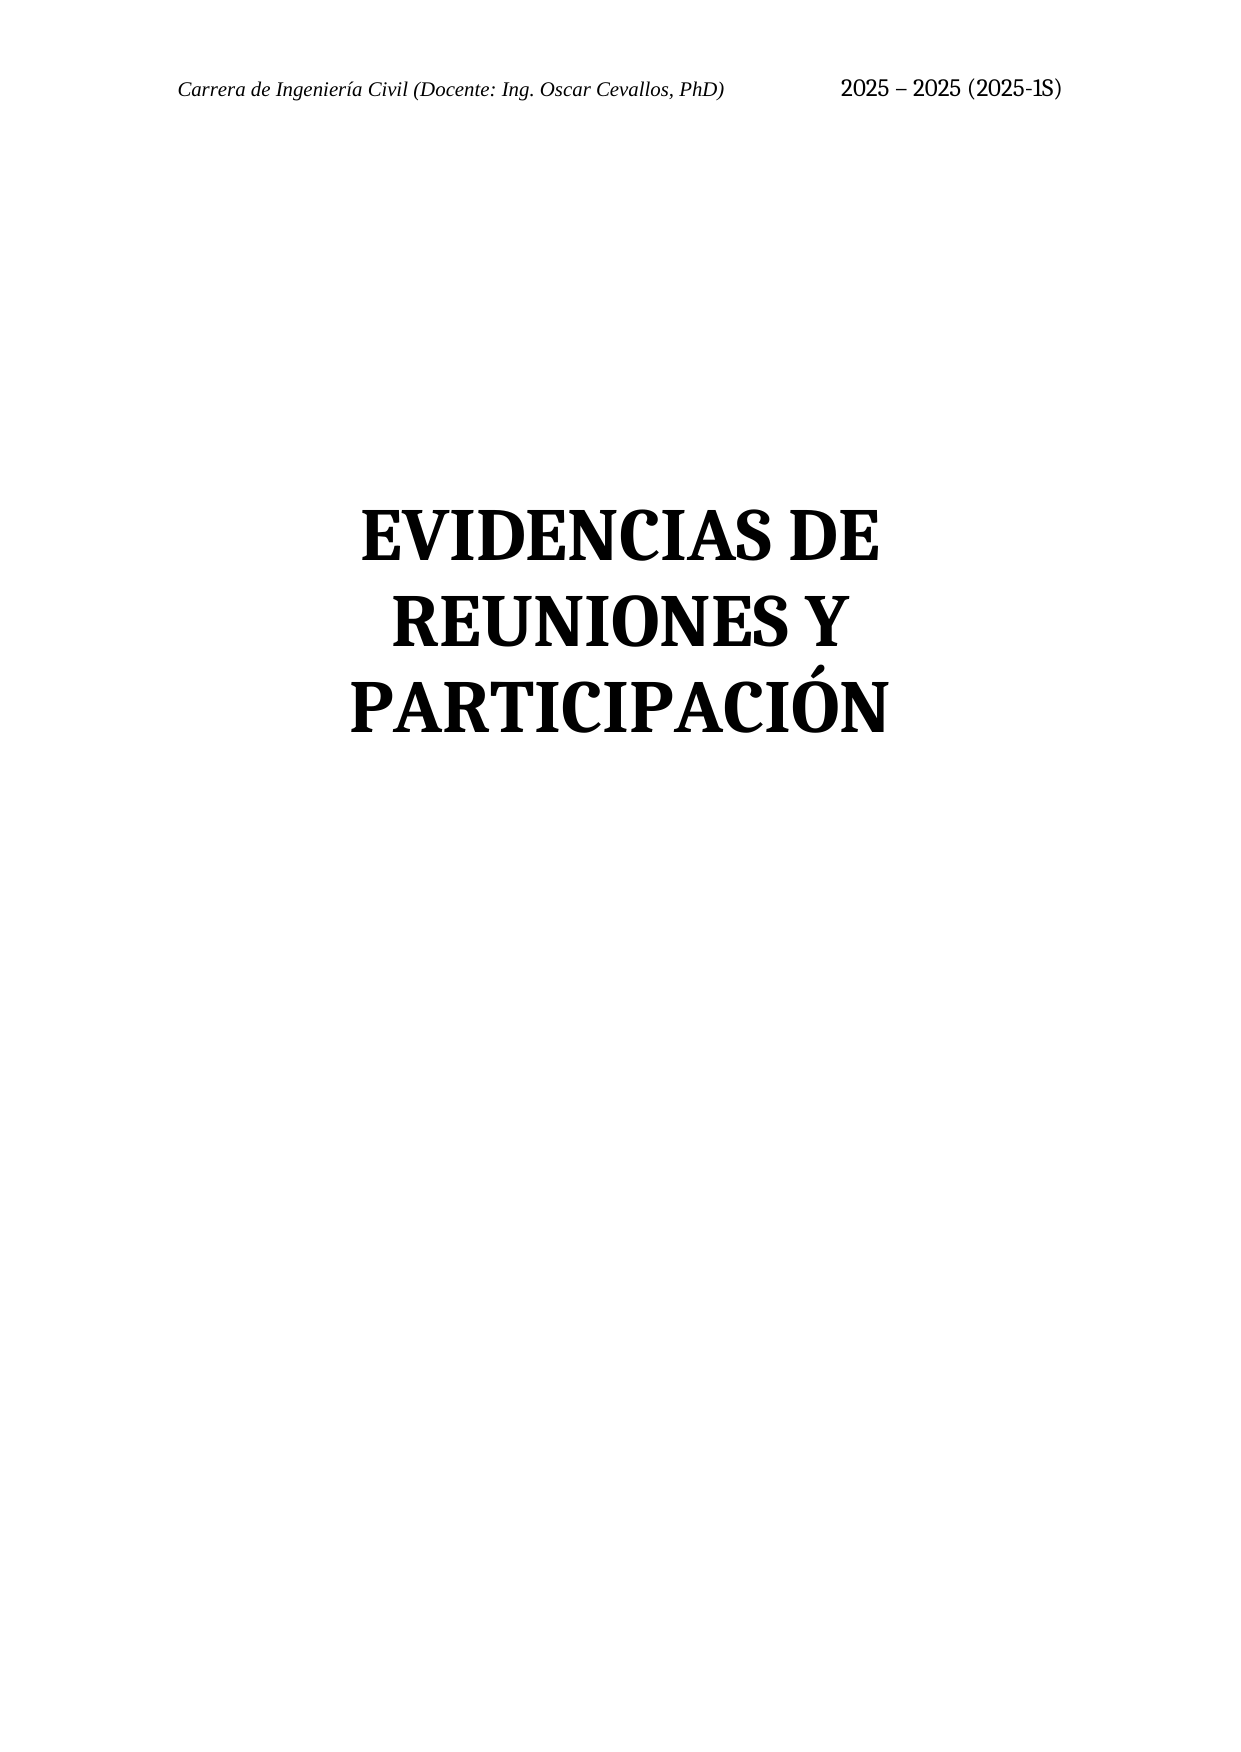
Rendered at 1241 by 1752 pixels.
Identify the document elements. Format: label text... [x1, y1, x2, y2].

text EVIDENCIAS DE REUNIONES Y PARTICIPACIÓN [177, 493, 1063, 751]
